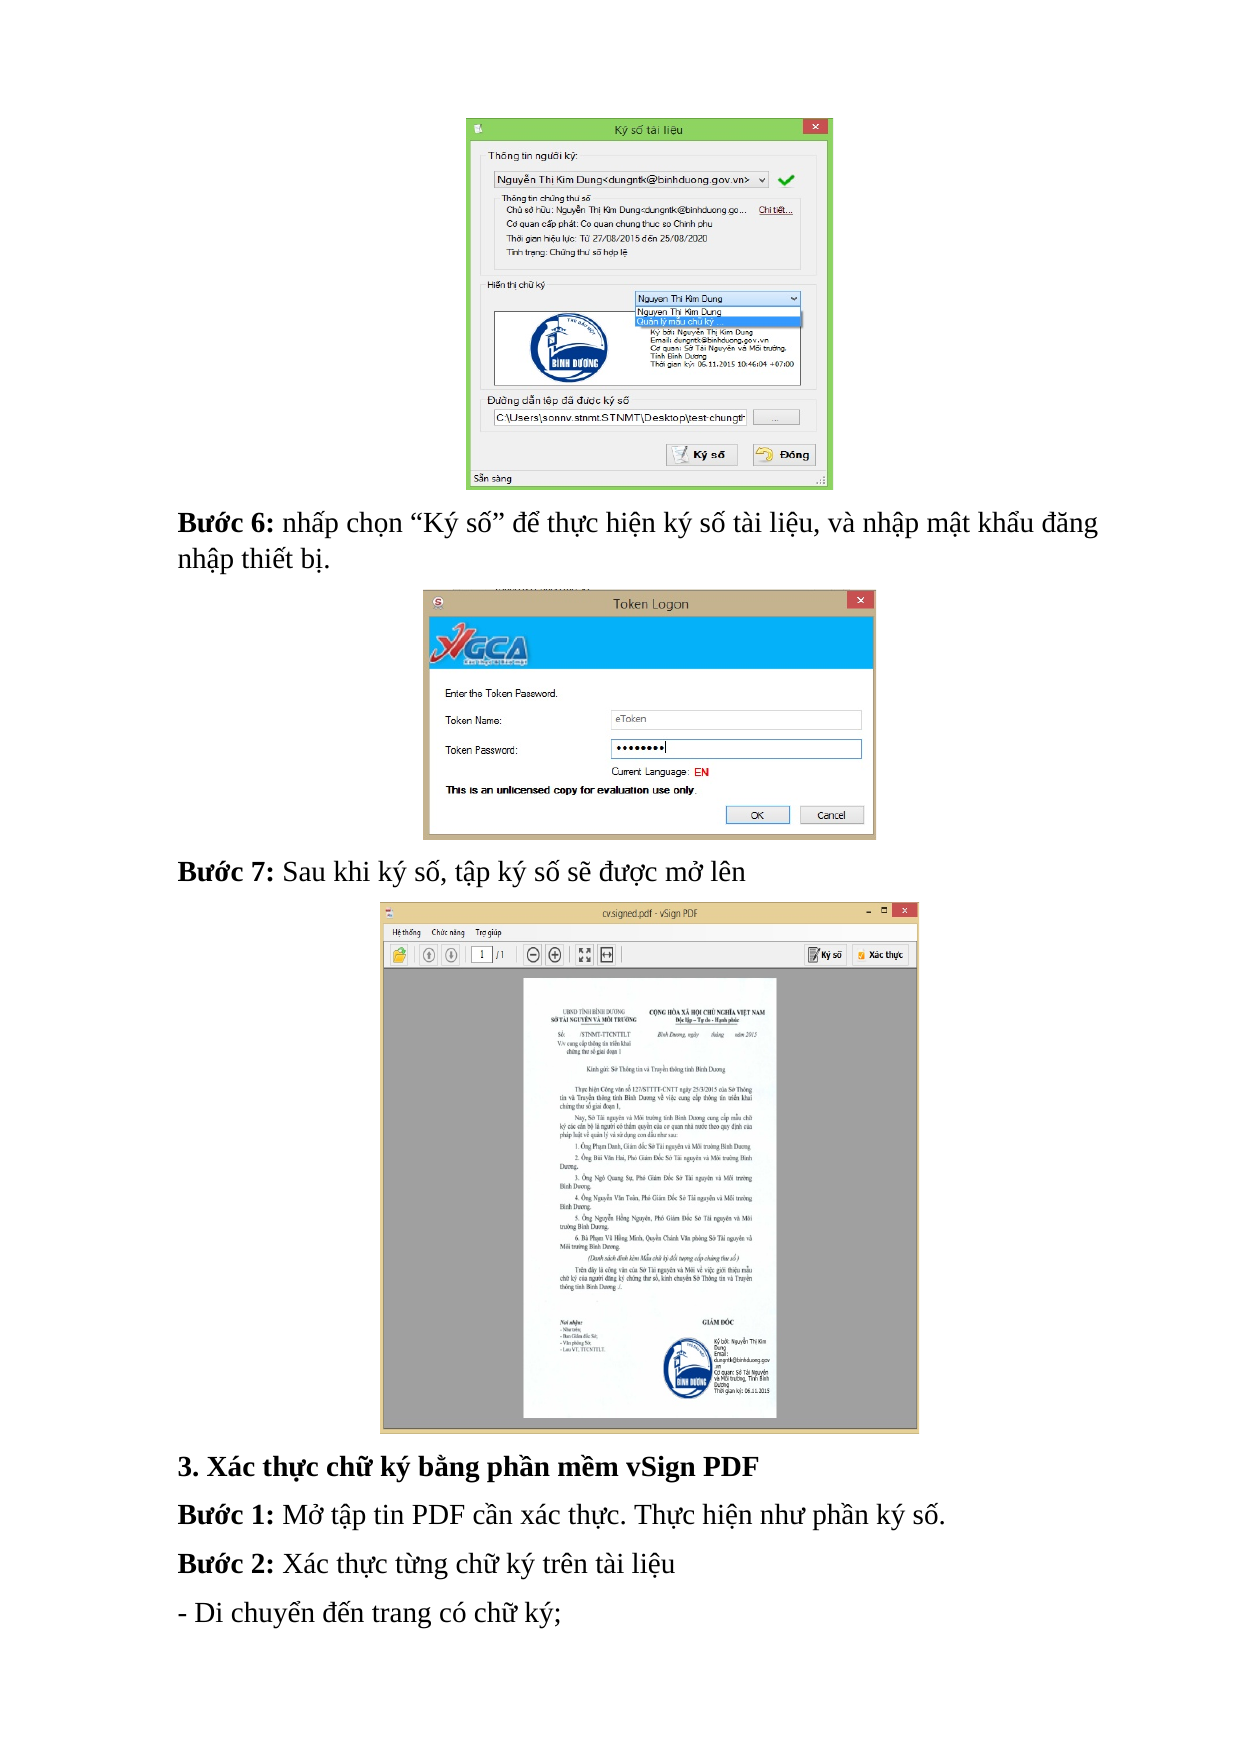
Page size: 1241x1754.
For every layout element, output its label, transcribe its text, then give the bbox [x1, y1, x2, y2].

picture [380, 902, 920, 1434]
picture [423, 589, 877, 840]
text Bước 1: Mở tập tin PDF cần xác thực. Thực hiện như phần ký số. [177, 1497, 1122, 1531]
picture [466, 118, 834, 490]
text Bước 7: Sau khi ký số, tập ký số sẽ được mở lên [177, 854, 1122, 888]
text Bước 2: Xác thực từng chữ ký trên tài liệu [177, 1546, 1122, 1579]
subtitle 3. Xác thực chữ ký bằng phần mềm vSign PDF [177, 1449, 1122, 1482]
text - Di chuyển đến trang có chữ ký; [177, 1595, 1122, 1628]
text Bước 6: nhấp chọn “Ký số” để thực hiện ký số tài liệu, và nhập mật khẩu đăng nhập thiết bị. [177, 505, 1122, 574]
